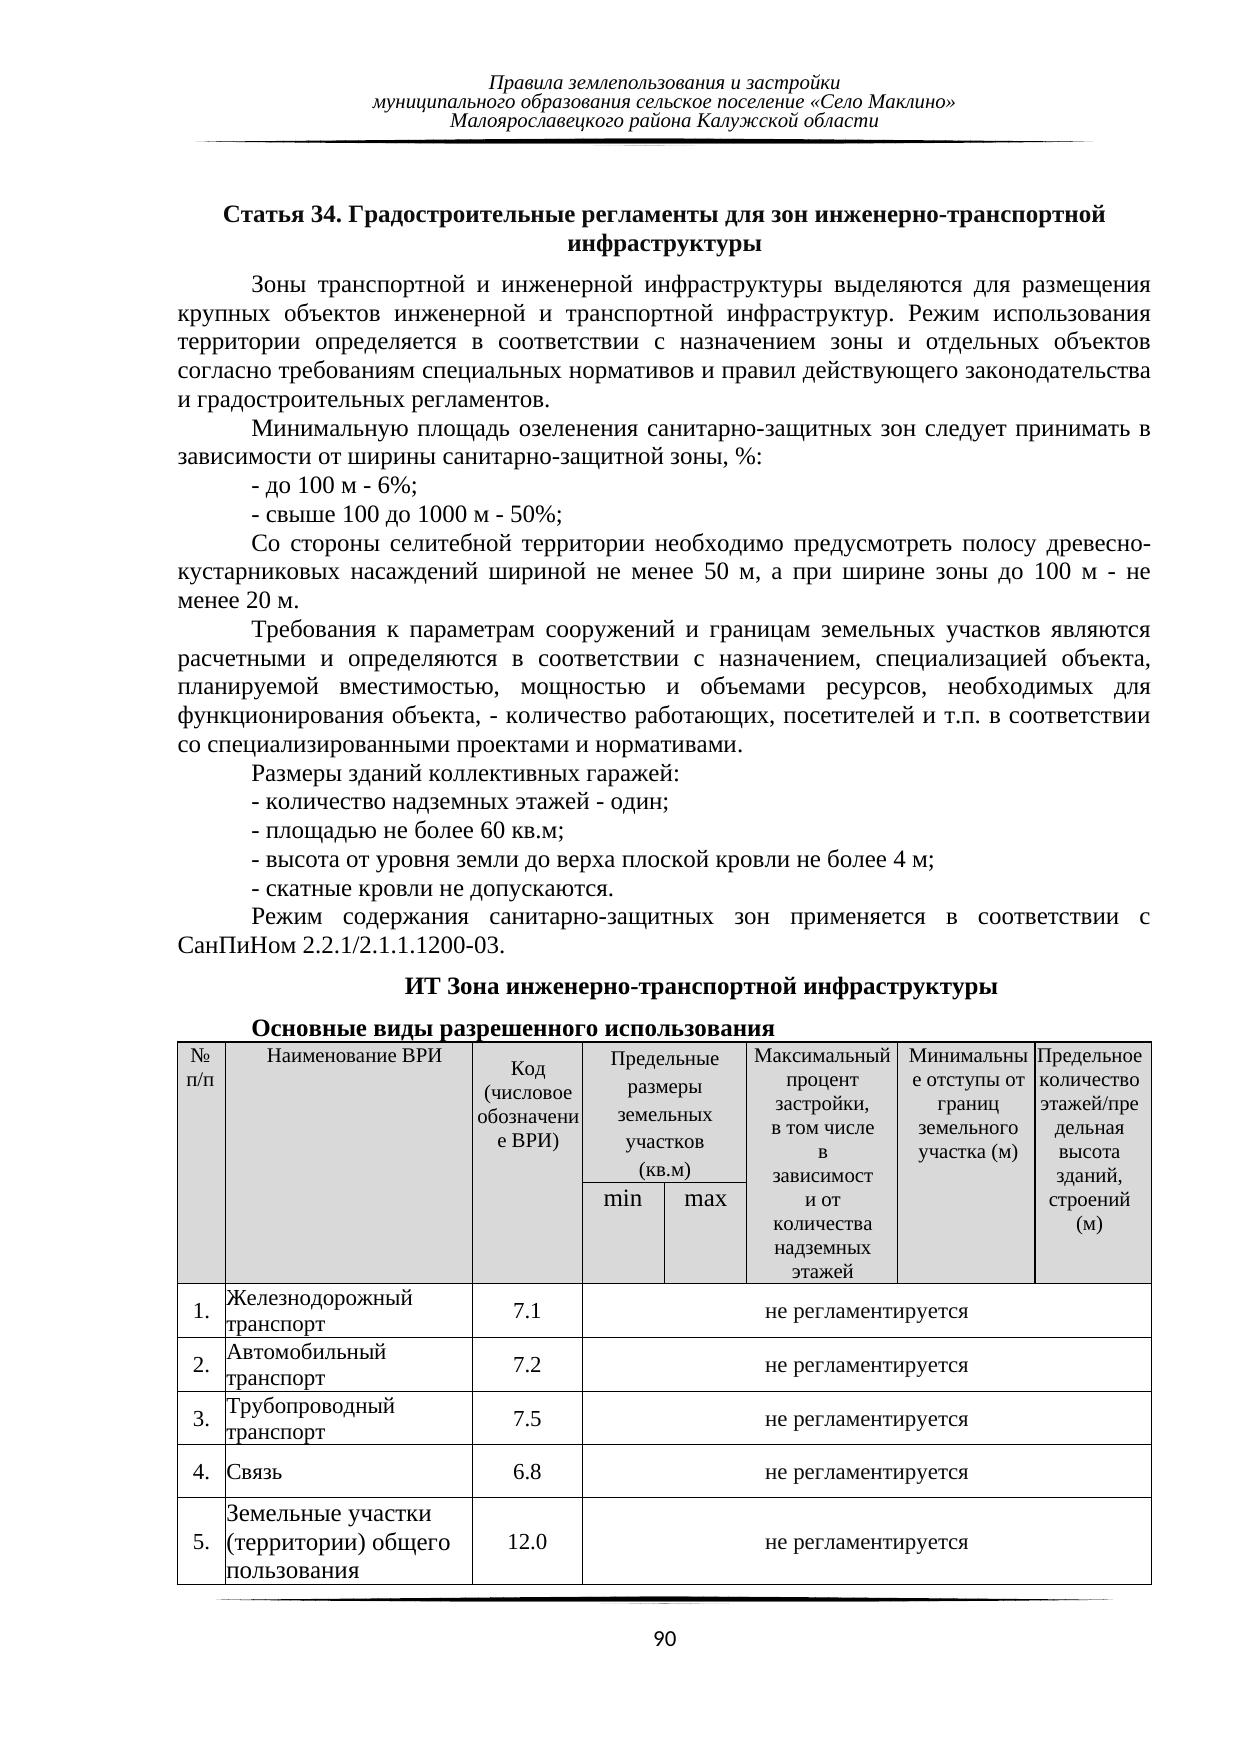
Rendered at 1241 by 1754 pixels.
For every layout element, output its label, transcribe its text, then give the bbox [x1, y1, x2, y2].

text - свыше 100 до 1000 м - 50%; [177, 499, 1152, 528]
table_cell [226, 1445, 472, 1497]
subtitle Статья 34. Градостроительные регламенты для зон инженерно-транспортной инфраструктуры [177, 199, 1152, 256]
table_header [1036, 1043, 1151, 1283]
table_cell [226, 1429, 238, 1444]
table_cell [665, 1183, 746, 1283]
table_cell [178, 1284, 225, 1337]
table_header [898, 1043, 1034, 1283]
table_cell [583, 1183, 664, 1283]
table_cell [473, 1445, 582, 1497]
text - высота от уровня земли до верха плоской кровли не более 4 м; [177, 844, 1152, 873]
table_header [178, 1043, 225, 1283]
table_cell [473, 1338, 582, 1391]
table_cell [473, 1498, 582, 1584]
text - количество надземных этажей - один; [177, 786, 1152, 815]
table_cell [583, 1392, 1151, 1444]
text - до 100 м - 6%; [177, 470, 1152, 499]
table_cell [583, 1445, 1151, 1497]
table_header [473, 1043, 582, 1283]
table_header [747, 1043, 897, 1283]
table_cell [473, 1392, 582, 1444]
text - скатные кровли не допускаются. [177, 873, 1152, 901]
text Минимальную площадь озеленения санитарно-защитных зон следует принимать в зависимости от ширины санитарно-защитной зоны, %: [177, 413, 1152, 470]
picture [195, 137, 1093, 146]
text Основные виды разрешенного использования [177, 1013, 1152, 1041]
text - площадью не более 60 кв.м; [177, 815, 1152, 844]
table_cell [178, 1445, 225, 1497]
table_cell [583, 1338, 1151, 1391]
text Размеры зданий коллективных гаражей: [177, 758, 1152, 786]
text Требования к параметрам сооружений и границам земельных участков являются расчетными и определяются в соответствии с назначением, специализацией объекта, планируемой вместимостью, мощностью и объемами ресурсов, необходимых для функционирования объекта, - количество работающих, посетителей и т.п. в соответствии со специализированными проектами и нормативами. [177, 614, 1152, 758]
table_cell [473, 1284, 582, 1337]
text Со стороны селитебной территории необходимо предусмотреть полосу древесно-кустарниковых насаждений шириной не менее 50 м, а при ширине зоны до 100 м - не менее 20 м. [177, 528, 1152, 614]
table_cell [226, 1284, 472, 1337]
text ИТ Зона инженерно-транспортной инфраструктуры [177, 971, 1152, 1000]
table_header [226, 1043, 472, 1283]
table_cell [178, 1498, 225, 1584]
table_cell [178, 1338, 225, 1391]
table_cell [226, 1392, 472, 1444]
picture [215, 1596, 1113, 1604]
text Режим содержания санитарно-защитных зон применяется в соответствии с СанПиНом 2.2.1/2.1.1.1200-03. [177, 901, 1152, 959]
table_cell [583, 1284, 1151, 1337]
text Зоны транспортной и инженерной инфраструктуры выделяются для размещения крупных объектов инженерной и транспортной инфраструктур. Режим использования территории определяется в соответствии с назначением зоны и отдельных объектов согласно требованиям специальных нормативов и правил действующего законодательства и градостроительных регламентов. [177, 269, 1152, 413]
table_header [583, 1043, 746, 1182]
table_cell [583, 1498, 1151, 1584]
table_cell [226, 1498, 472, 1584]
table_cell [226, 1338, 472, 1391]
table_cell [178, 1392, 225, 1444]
